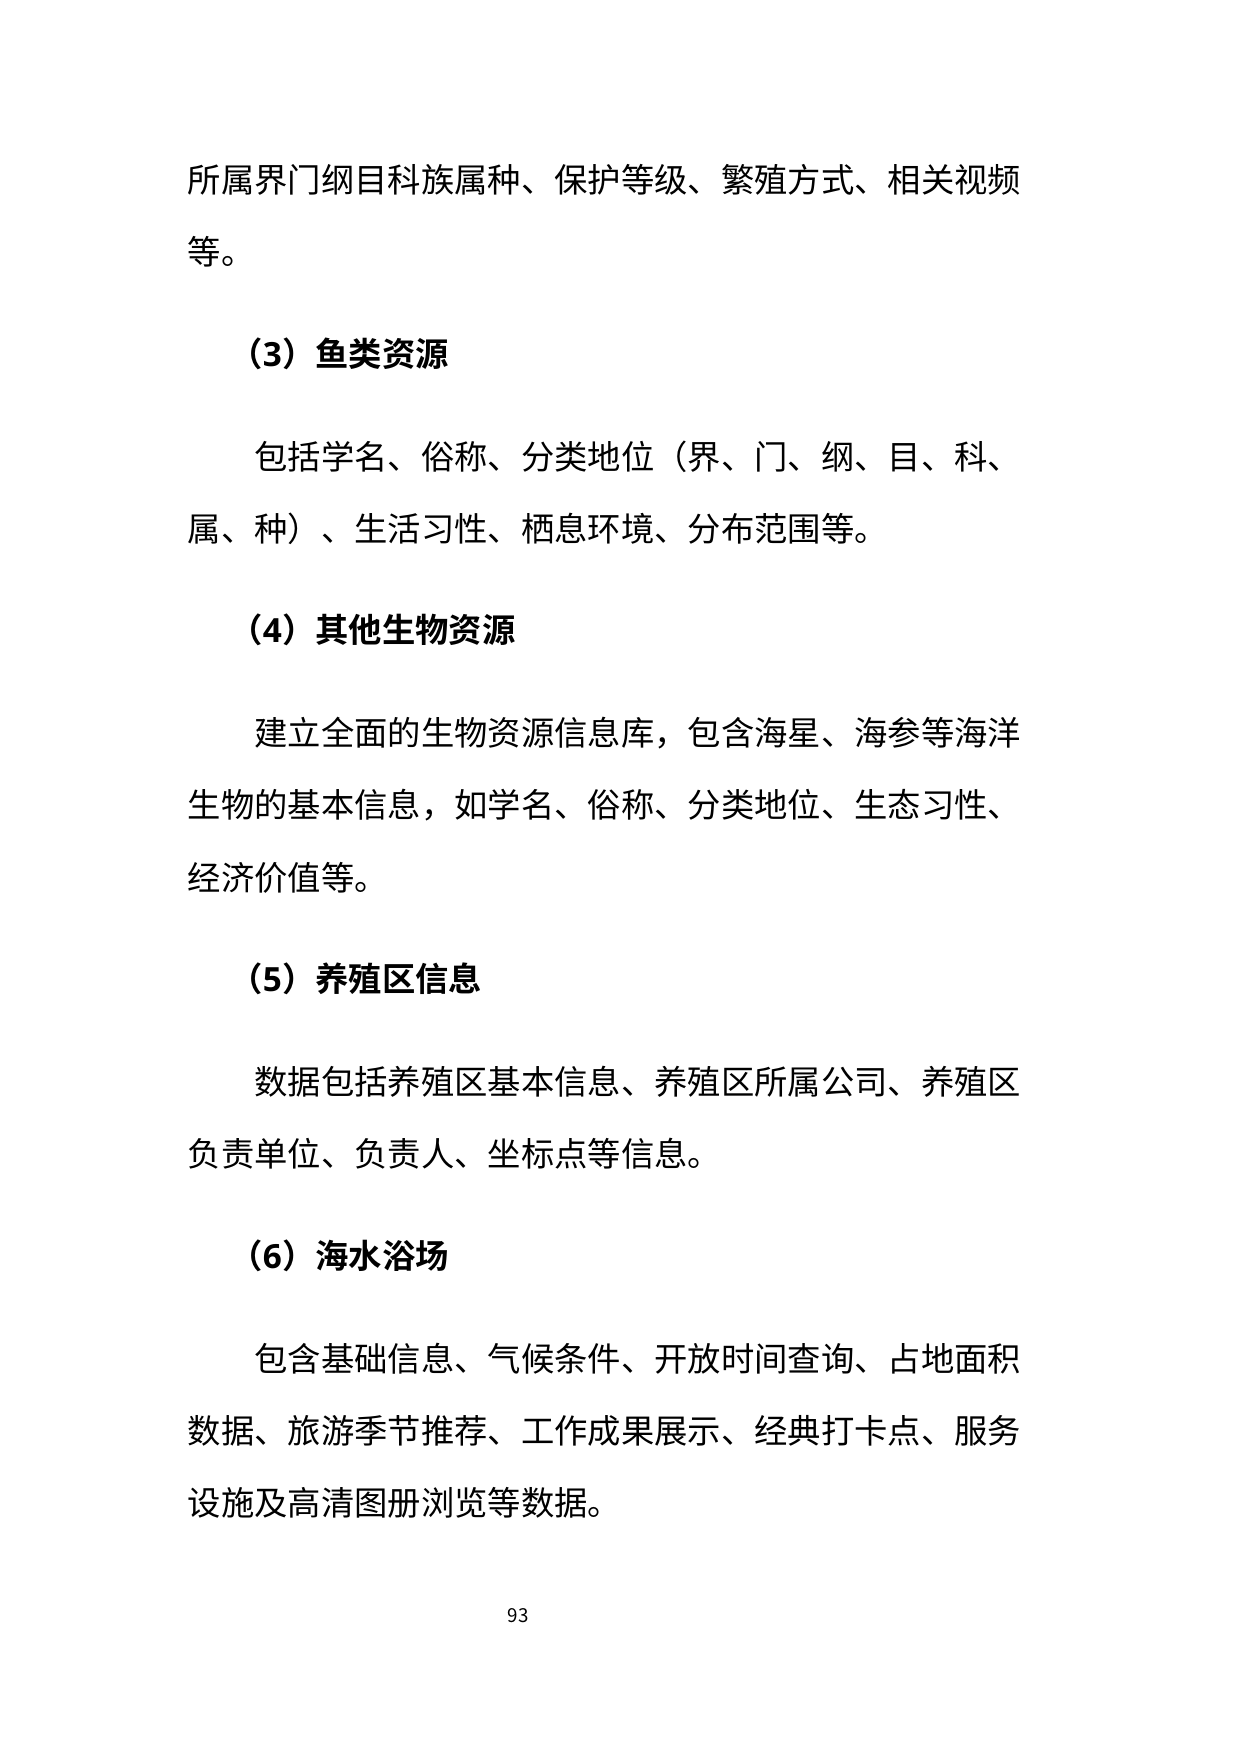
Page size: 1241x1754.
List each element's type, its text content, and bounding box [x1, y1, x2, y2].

subtitle 海水浴场 [187, 1229, 1053, 1278]
subtitle 养殖区信息 [187, 953, 1053, 1001]
text 包含基础信息、气候条件、开放时间查询、占地面积数据、旅游季节推荐、工作成果展示、经典打卡点、服务设施及高清图册浏览等数据。 [187, 1332, 1053, 1525]
text 建立全面的生物资源信息库，包含海星、海参等海洋生物的基本信息，如学名、俗称、分类地位、生态习性、经济价值等。 [187, 707, 1053, 900]
subtitle 其他生物资源 [187, 604, 1053, 653]
text 包括学名、俗称、分类地位（界、门、纲、目、科、属、种）、生活习性、栖息环境、分布范围等。 [187, 430, 1053, 551]
subtitle 鱼类资源 [187, 328, 1053, 376]
text 数据包括养殖区基本信息、养殖区所属公司、养殖区负责单位、负责人、坐标点等信息。 [187, 1056, 1053, 1176]
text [187, 154, 1053, 274]
